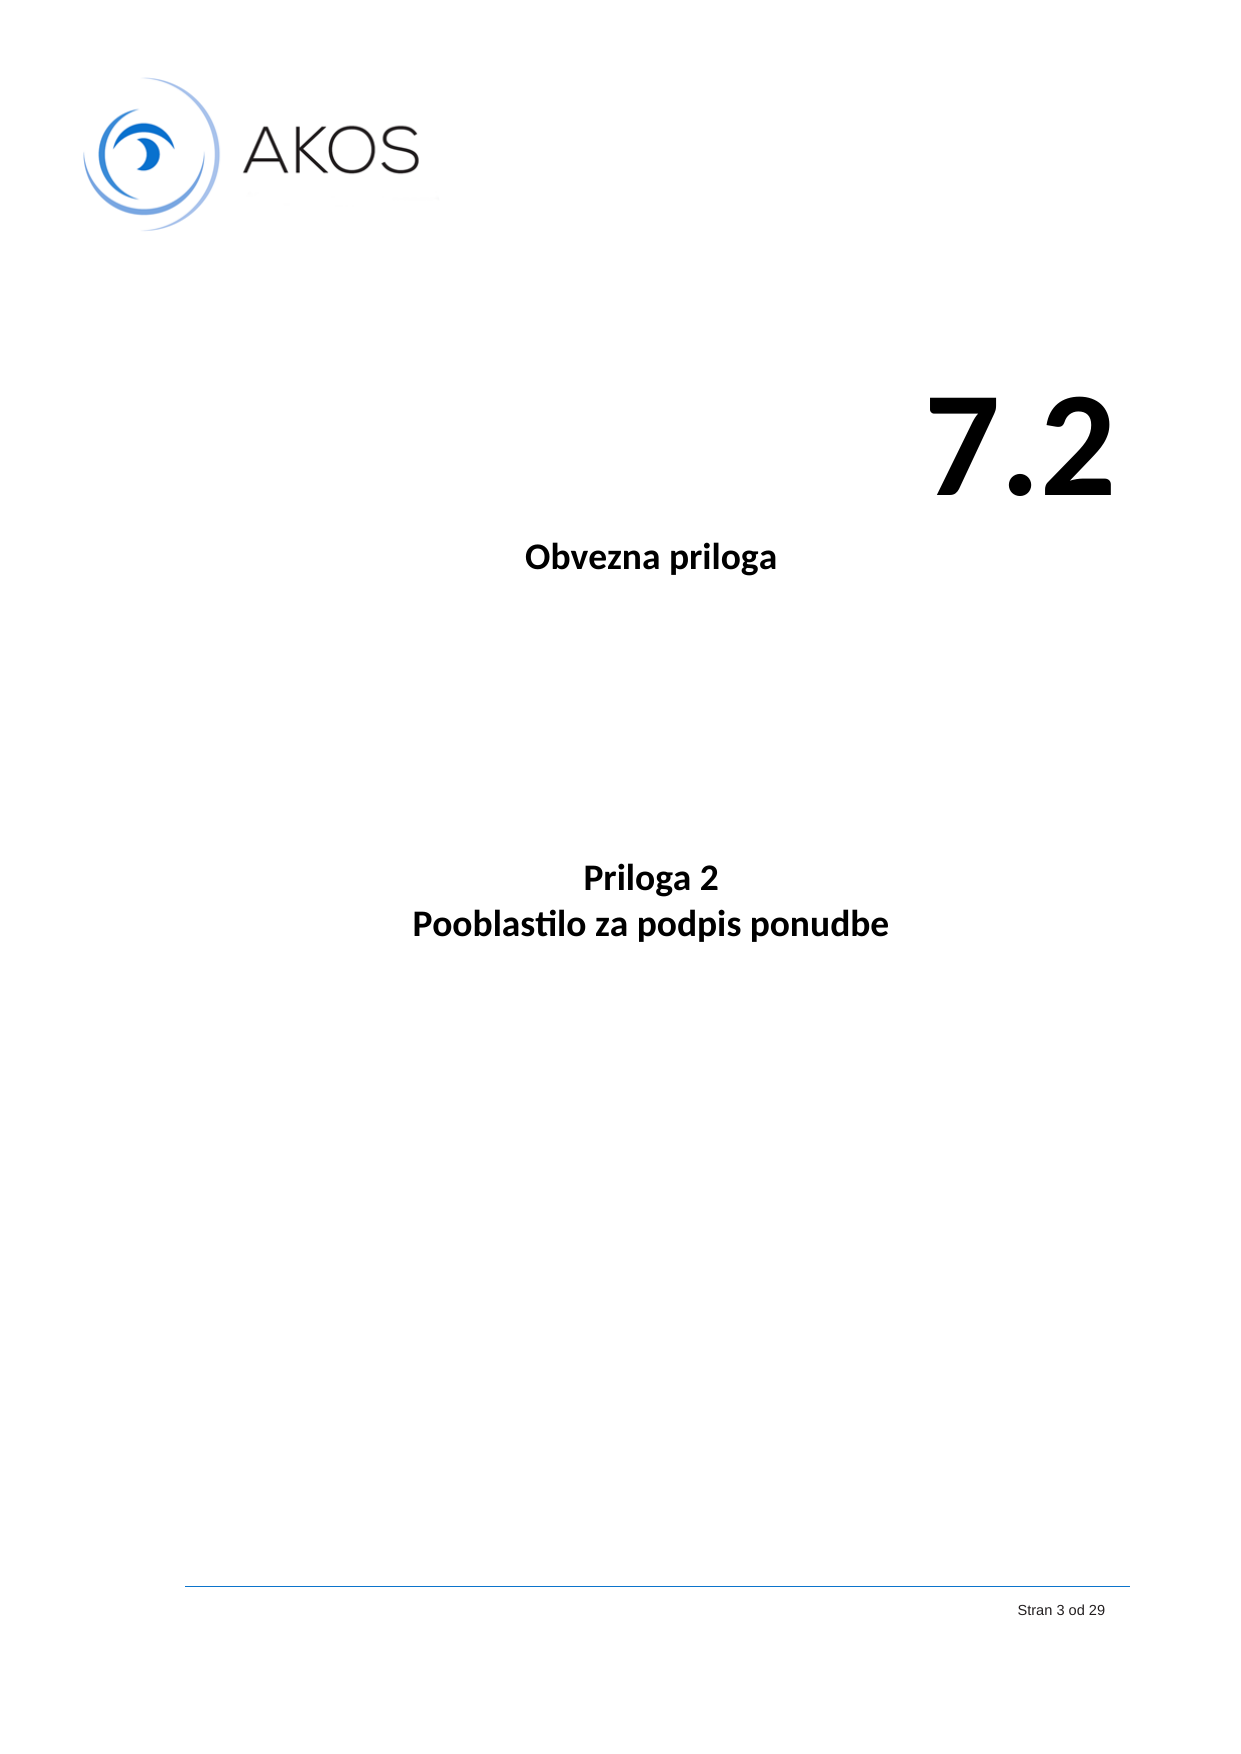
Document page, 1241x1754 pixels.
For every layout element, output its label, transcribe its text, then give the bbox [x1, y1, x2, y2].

text 7.2 [186, 350, 1116, 533]
text Pooblastilo za podpis ponudbe [186, 900, 1116, 946]
text Obvezna priloga [186, 533, 1116, 579]
text Priloga 2 [186, 854, 1116, 900]
picture [81, 73, 443, 235]
